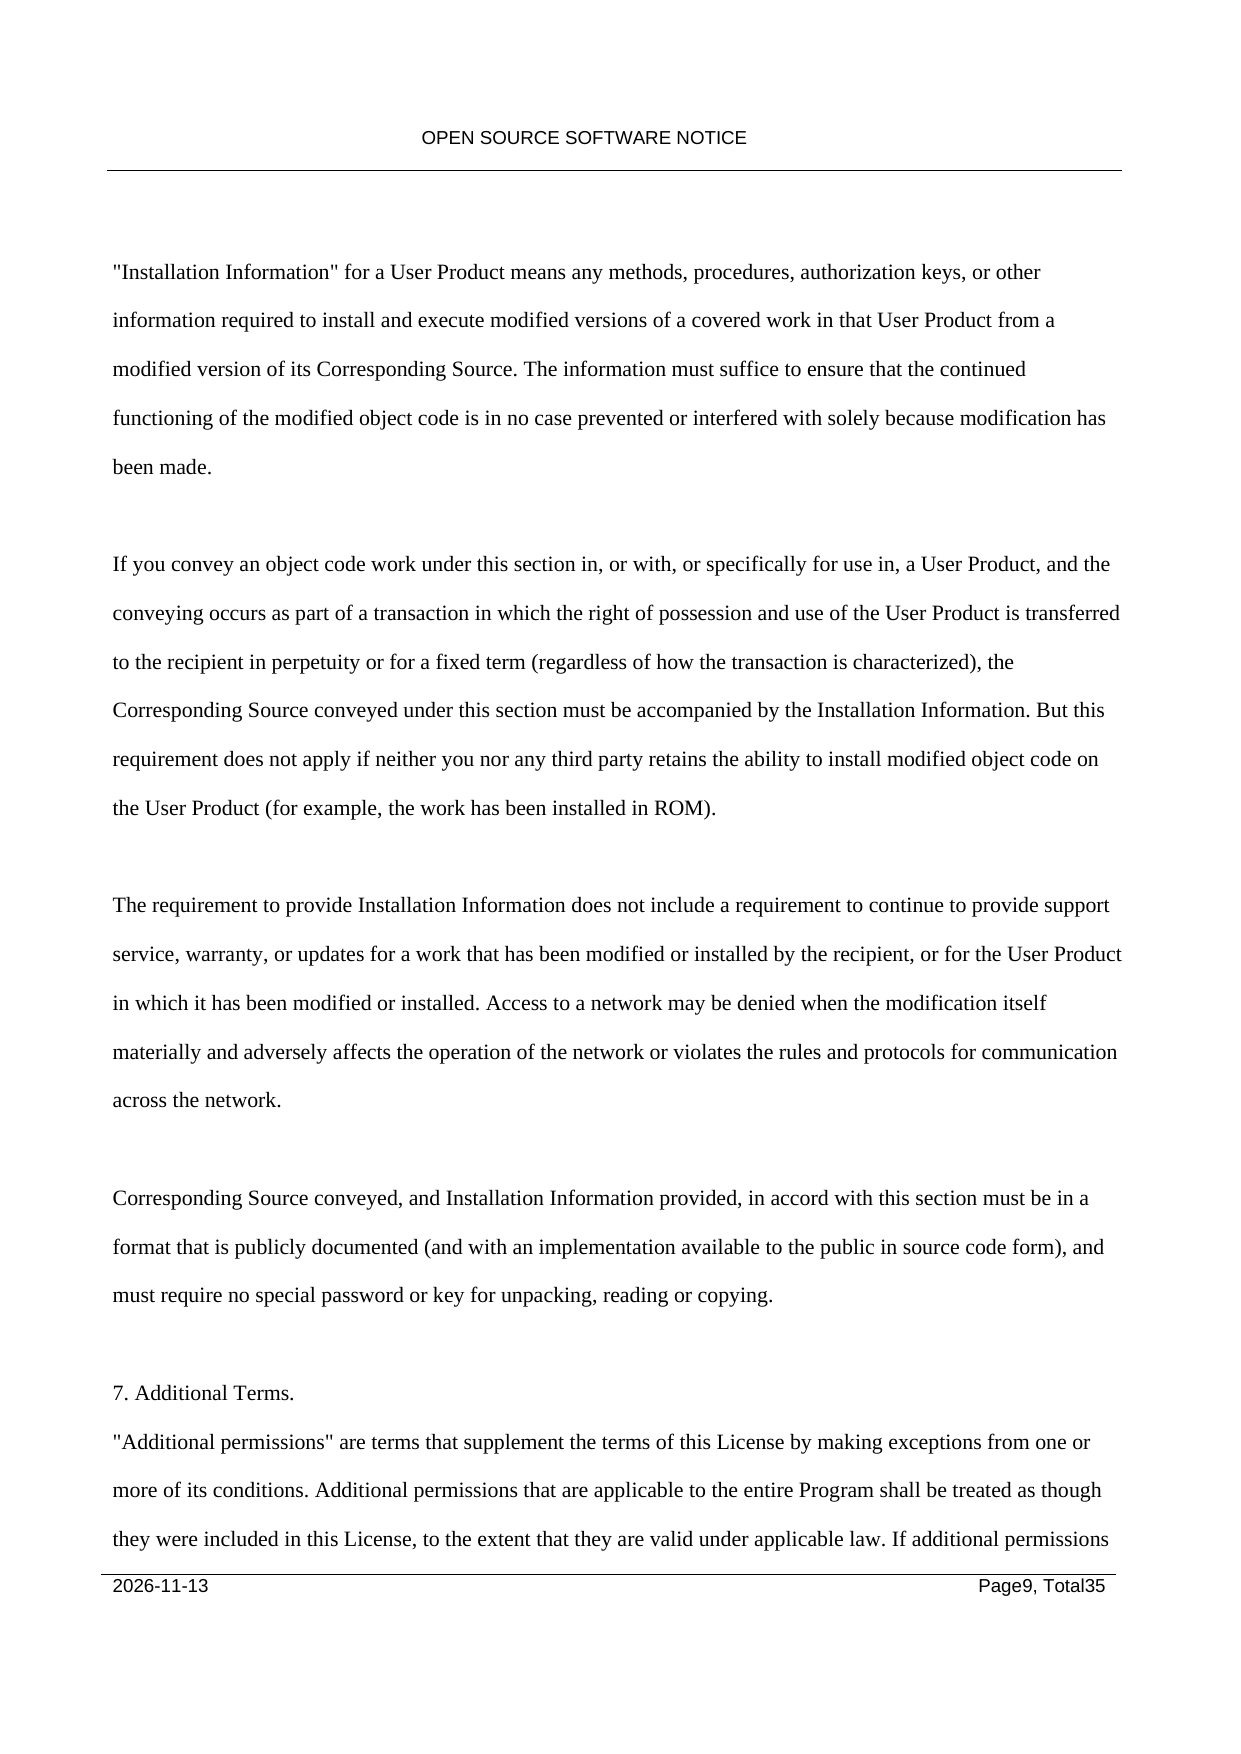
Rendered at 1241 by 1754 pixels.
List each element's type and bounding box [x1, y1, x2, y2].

text [112, 206, 1128, 1555]
